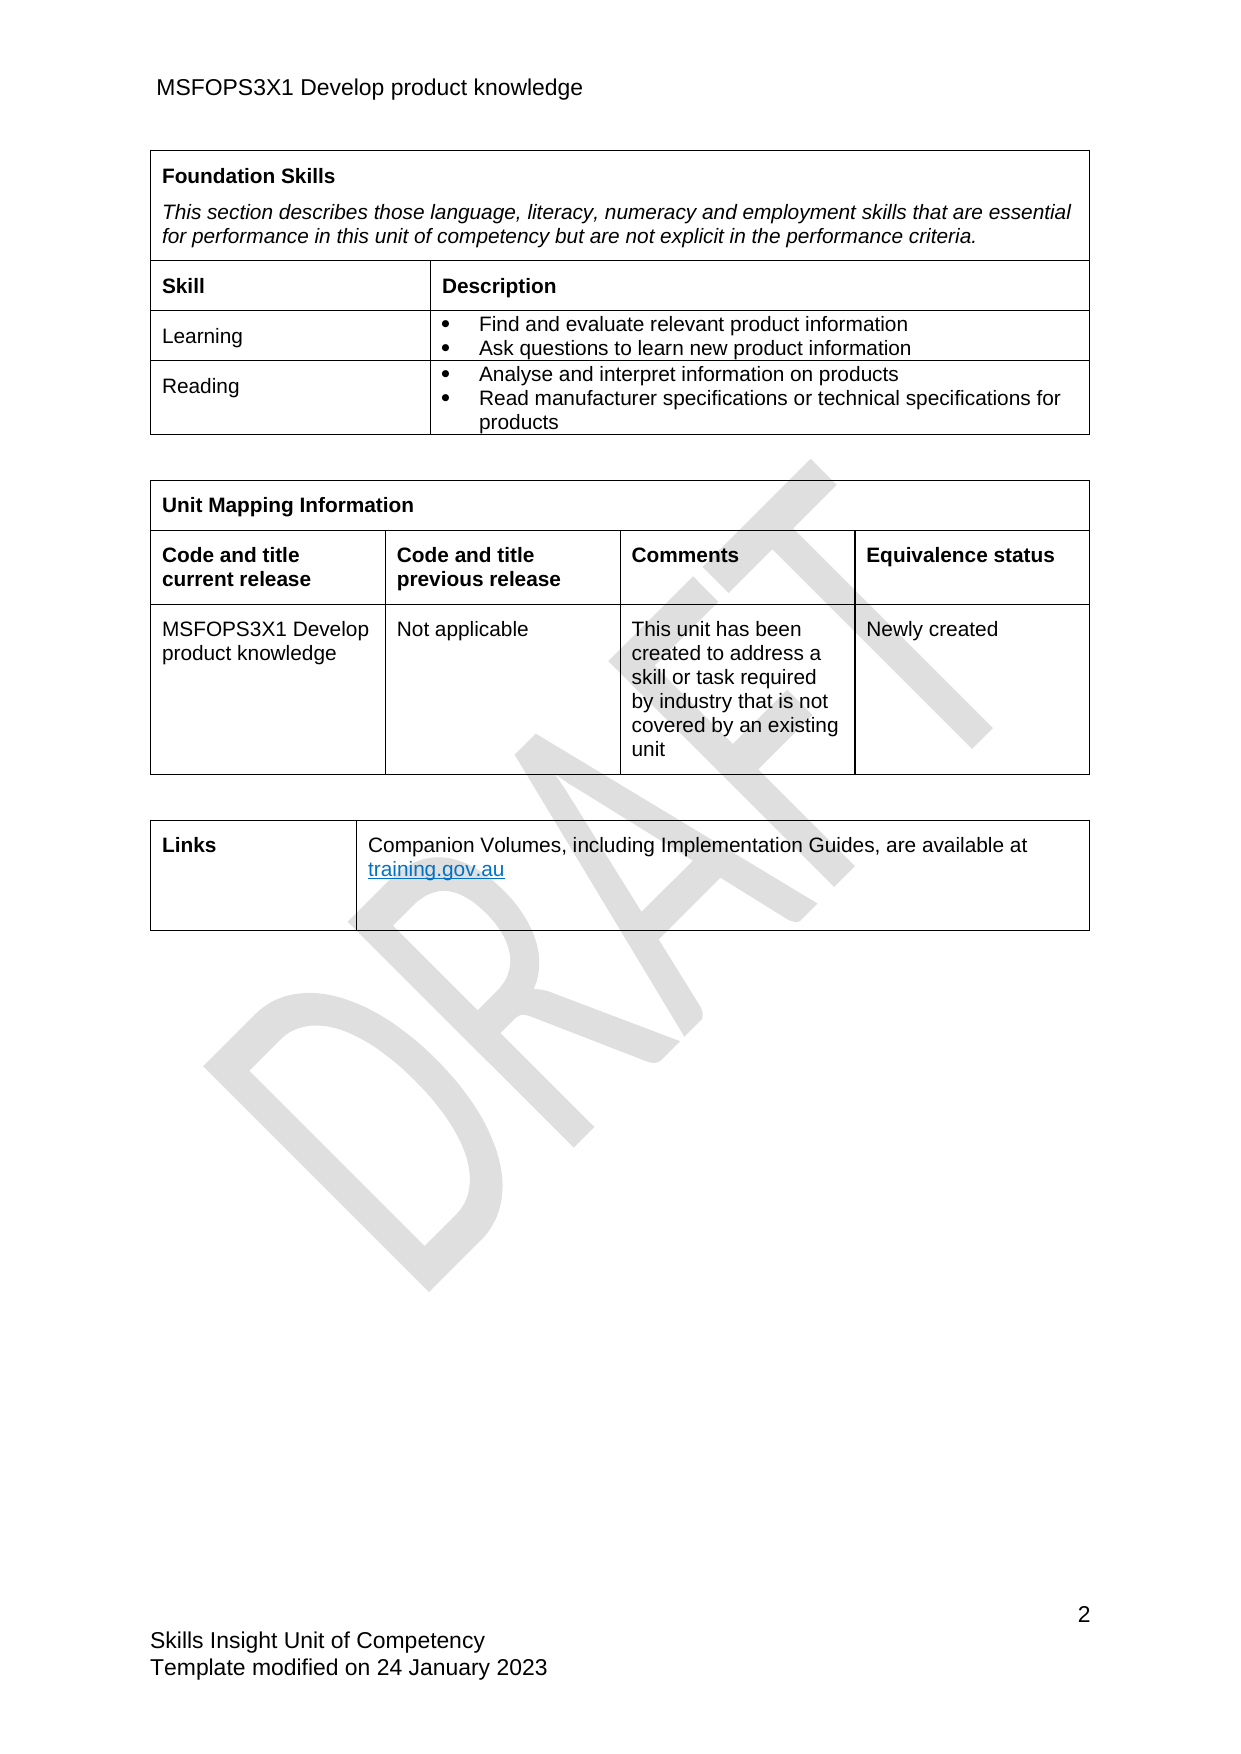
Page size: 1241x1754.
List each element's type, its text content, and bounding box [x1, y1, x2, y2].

table_header Unit Mapping Information [151, 481, 1089, 530]
table_cell Not applicable [386, 605, 620, 773]
table_cell Comments [621, 531, 854, 604]
table_cell Newly created [856, 605, 1089, 773]
table_cell Find and evaluate relevant product information Ask questions to learn new product information [431, 311, 1089, 360]
table_cell Learning [151, 311, 430, 360]
table_cell Analyse and interpret information on products Read manufacturer specifications or technical specifications for products [431, 361, 1089, 433]
table_cell MSFOPS3X1 Develop product knowledge [151, 605, 385, 773]
table_cell Description [431, 261, 1089, 310]
table_header Foundation Skills This section describes those language, literacy, numeracy and employment skills that are essential for performance in this unit of competency but are not explicit in the performance criteria. [151, 151, 1089, 260]
table_cell Reading [151, 361, 430, 433]
table_header Links [151, 821, 356, 930]
table_cell Code and title current release [151, 531, 385, 604]
table_cell This unit has been created to address a skill or task required by industry that is not covered by an existing unit [621, 605, 854, 773]
table_cell Equivalence status [856, 531, 1089, 604]
table_cell Code and title previous release [386, 531, 620, 604]
table_cell Skill [151, 261, 430, 310]
table_header Companion Volumes, including Implementation Guides, are available at training.gov.au [357, 821, 1089, 930]
